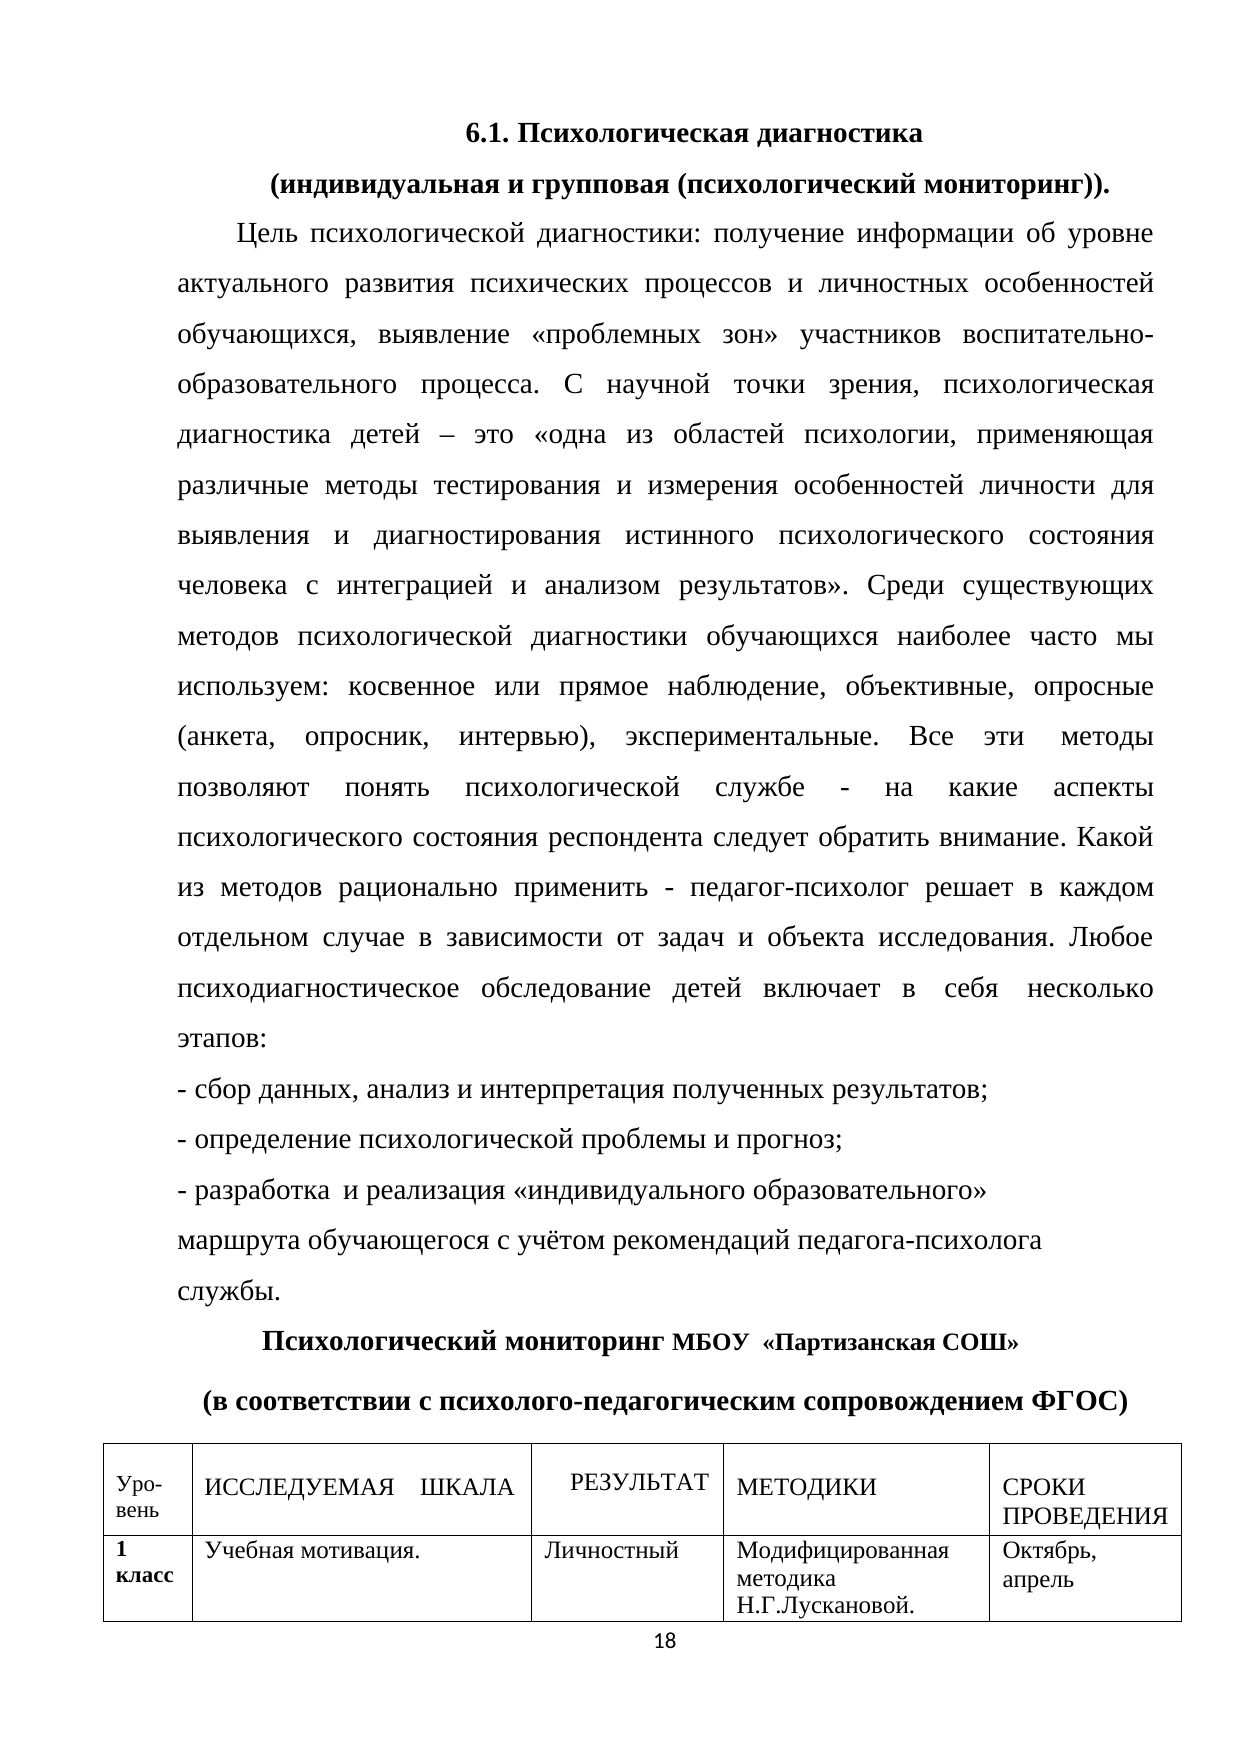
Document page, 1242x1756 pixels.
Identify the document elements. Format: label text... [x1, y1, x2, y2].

table_header ИССЛЕДУЕМАЯ ШКАЛА [193, 1444, 531, 1535]
subtitle Психологический мониторинг МБОУ «Партизанская СОШ» [262, 1324, 1196, 1357]
subtitle (индивидуальная и групповая (психологический мониторинг)). [270, 166, 1196, 199]
table_header СРОКИ ПРОВЕДЕНИЯ [990, 1444, 1181, 1535]
list сбор данных, анализ и интерпретация полученных результатов; [177, 1071, 1196, 1105]
text (в соответствии с психолого-педагогическим сопровождением ФГОС) [202, 1383, 1196, 1417]
table_header Уро- вень [104, 1444, 192, 1535]
table_header РЕЗУЛЬТАТ [532, 1444, 723, 1535]
table_cell Личностный [532, 1536, 723, 1621]
list определение психологической проблемы и прогноз; [177, 1122, 1196, 1155]
list разработка и реализация «индивидуального образовательного» маршрута обучающегося с учётом рекомендаций педагога-психолога службы. [177, 1172, 1117, 1307]
table_cell Учебная мотивация. [193, 1536, 531, 1621]
list Психологическая диагностика [465, 115, 1196, 149]
table_cell Модифицированная методика Н.Г.Лускановой. [724, 1536, 989, 1621]
text Цель психологической диагностики: получение информации об уровне актуального развития психических процессов и личностных особенностей обучающихся, выявление «проблемных зон» участников воспитательно- образовательного процесса. С научной точки зрения, психологическая диагностика детей – это «одна из областей психологии, применяющая различные методы тестирования и измерения особенностей личности для выявления и диагностирования истинного психологического состояния человека с интеграцией и анализом результатов». Среди существующих методов психологической диагностики обучающихся наиболее часто мы используем: косвенное или прямое наблюдение, объективные, опросные (анкета, опросник, интервью), экспериментальные. Все эти методы позволяют понять психологической службе - на какие аспекты психологического состояния респондента следует обратить внимание. Какой из методов рационально применить - педагог-психолог решает в каждом отдельном случае в зависимости от задач и объекта исследования. Любое психодиагностическое обследование детей включает в себя несколько этапов: [177, 215, 1154, 1054]
table_cell Октябрь, апрель [990, 1536, 1181, 1621]
table_header МЕТОДИКИ [724, 1444, 989, 1535]
table_cell 1 класс [104, 1536, 192, 1621]
